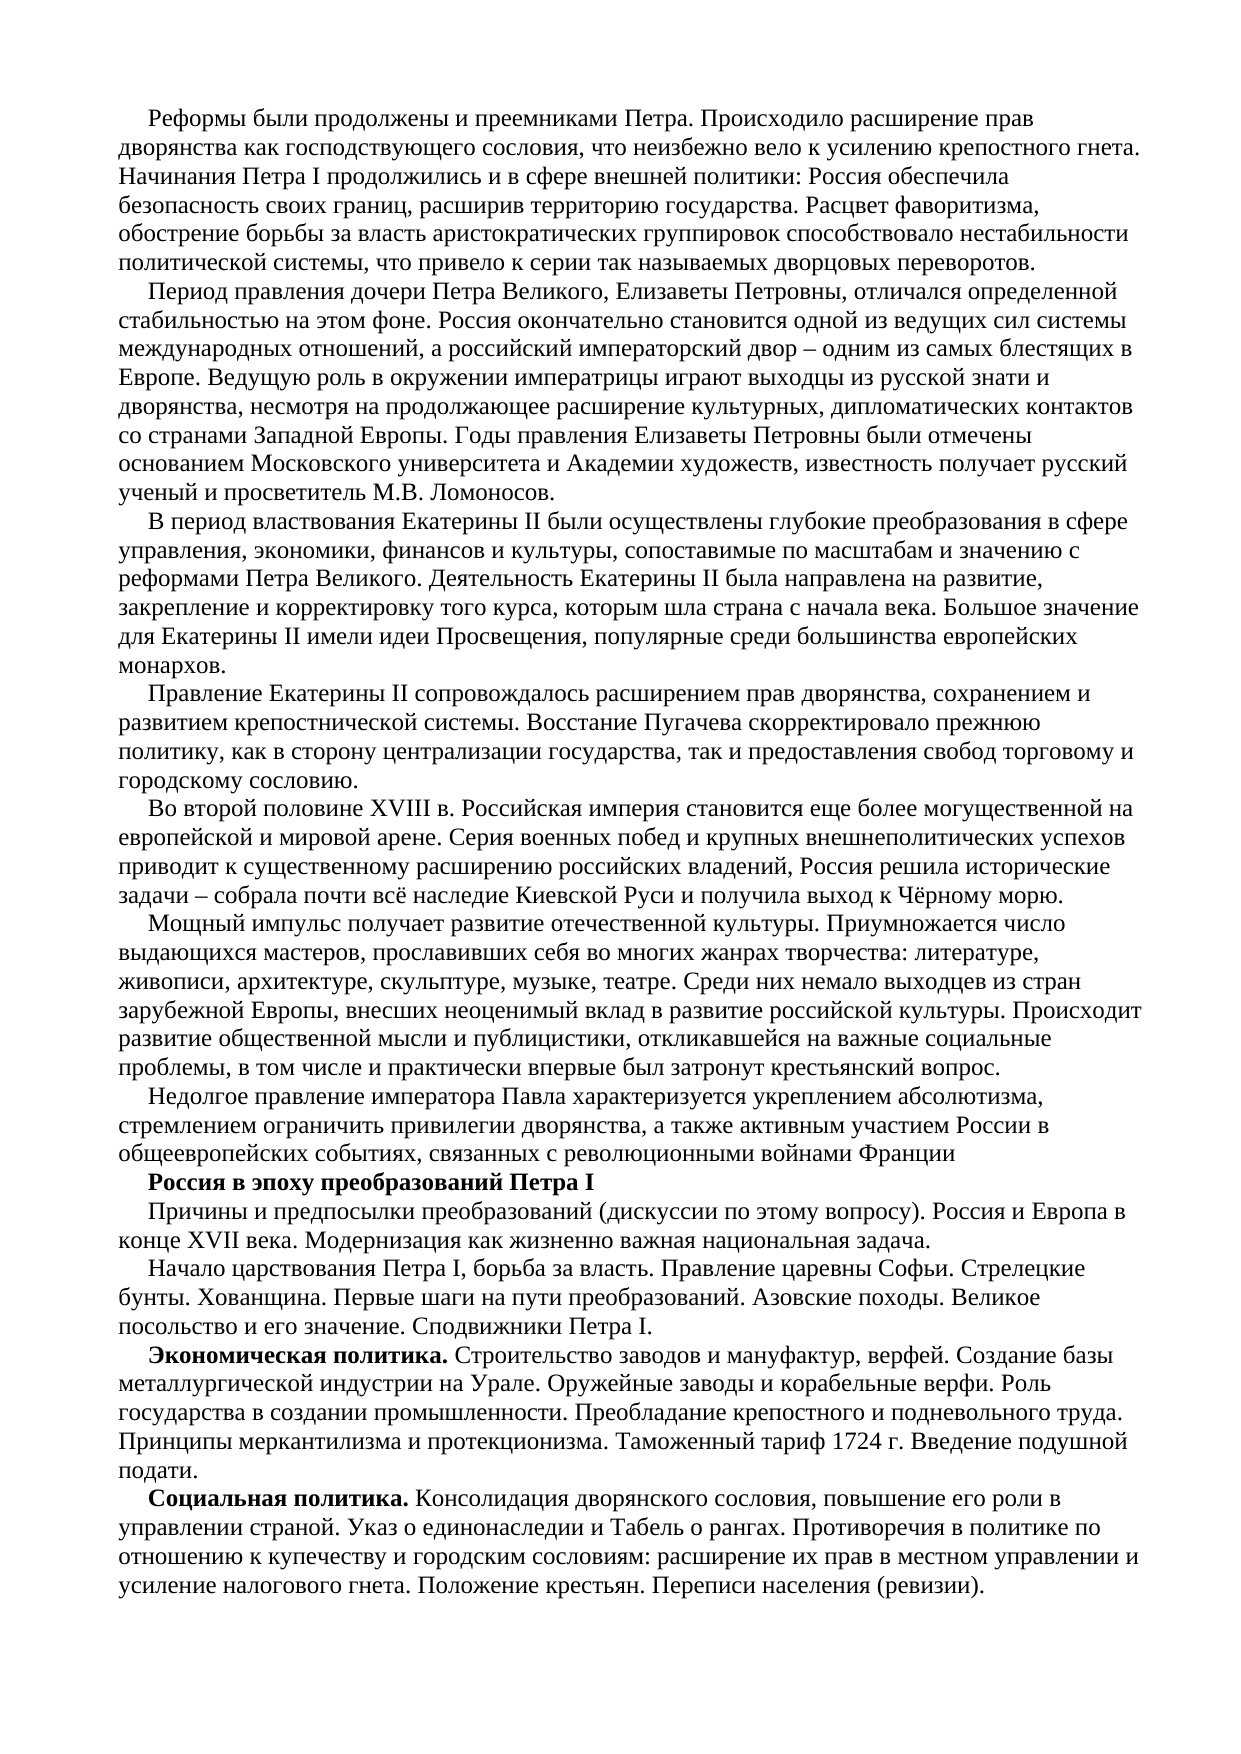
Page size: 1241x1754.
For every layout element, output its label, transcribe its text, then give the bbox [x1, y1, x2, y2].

text Правление Екатерины II сопровождалось расширением прав дворянства, сохранением и развитием крепостнической системы. Восстание Пугачева скорректировало прежнюю политику, как в сторону централизации государства, так и предоставления свобод торговому и городскому сословию. [118, 678, 1152, 793]
text Мощный импульс получает развитие отечественной культуры. Приумножается число выдающихся мастеров, прославивших себя во многих жанрах творчества: литературе, живописи, архитектуре, скульптуре, музыке, театре. Среди них немало выходцев из стран зарубежной Европы, внесших неоценимый вклад в развитие российской культуры. Происходит развитие общественной мысли и публицистики, откликавшейся на важные социальные проблемы, в том числе и практически впервые был затронут крестьянский вопрос. [118, 908, 1152, 1081]
text Социальная политика. Консолидация дворянского сословия, повышение его роли в управлении страной. Указ о единонаследии и Табель о рангах. Противоречия в политике по отношению к купечеству и городским сословиям: расширение их прав в местном управлении и усиление налогового гнета. Положение крестьян. Переписи населения (ревизии). [118, 1483, 1152, 1598]
text Во второй половине XVIII в. Российская империя становится еще более могущественной на европейской и мировой арене. Серия военных побед и крупных внешнеполитических успехов приводит к существенному расширению российских владений, Россия решила исторические задачи – собрала почти всё наследие Киевской Руси и получила выход к Чёрному морю. [118, 793, 1152, 908]
text Недолгое правление императора Павла характеризуется укреплением абсолютизма, стремлением ограничить привилегии дворянства, а также активным участием России в общеевропейских событиях, связанных с революционными войнами Франции [118, 1081, 1152, 1167]
text Причины и предпосылки преобразований (дискуссии по этому вопросу). Россия и Европа в конце XVII века. Модернизация как жизненно важная национальная задача. [118, 1196, 1152, 1253]
text Россия в эпоху преобразований Петра I [118, 1167, 1152, 1196]
text Экономическая политика. Строительство заводов и мануфактур, верфей. Создание базы металлургической индустрии на Урале. Оружейные заводы и корабельные верфи. Роль государства в создании промышленности. Преобладание крепостного и подневольного труда. Принципы меркантилизма и протекционизма. Таможенный тариф 1724 г. Введение подушной подати. [118, 1340, 1152, 1483]
text Реформы были продолжены и преемниками Петра. Происходило расширение прав дворянства как господствующего сословия, что неизбежно вело к усилению крепостного гнета. Начинания Петра I продолжились и в сфере внешней политики: Россия обеспечила безопасность своих границ, расширив территорию государства. Расцвет фаворитизма, обострение борьбы за власть аристократических группировок способствовало нестабильности политической системы, что привело к серии так называемых дворцовых переворотов. [118, 103, 1152, 276]
text В период властвования Екатерины II были осуществлены глубокие преобразования в сфере управления, экономики, финансов и культуры, сопоставимые по масштабам и значению с реформами Петра Великого. Деятельность Екатерины II была направлена на развитие, закрепление и корректировку того курса, которым шла страна с начала века. Большое значение для Екатерины II имели идеи Просвещения, популярные среди большинства европейских монархов. [118, 506, 1152, 678]
text Период правления дочери Петра Великого, Елизаветы Петровны, отличался определенной стабильностью на этом фоне. Россия окончательно становится одной из ведущих сил системы международных отношений, а российский императорский двор – одним из самых блестящих в Европе. Ведущую роль в окружении императрицы играют выходцы из русской знати и дворянства, несмотря на продолжающее расширение культурных, дипломатических контактов со странами Западной Европы. Годы правления Елизаветы Петровны были отмечены основанием Московского университета и Академии художеств, известность получает русский ученый и просветитель М.В. Ломоносов. [118, 276, 1152, 506]
text Начало царствования Петра I, борьба за власть. Правление царевны Софьи. Стрелецкие бунты. Хованщина. Первые шаги на пути преобразований. Азовские походы. Великое посольство и его значение. Сподвижники Петра I. [118, 1253, 1152, 1340]
